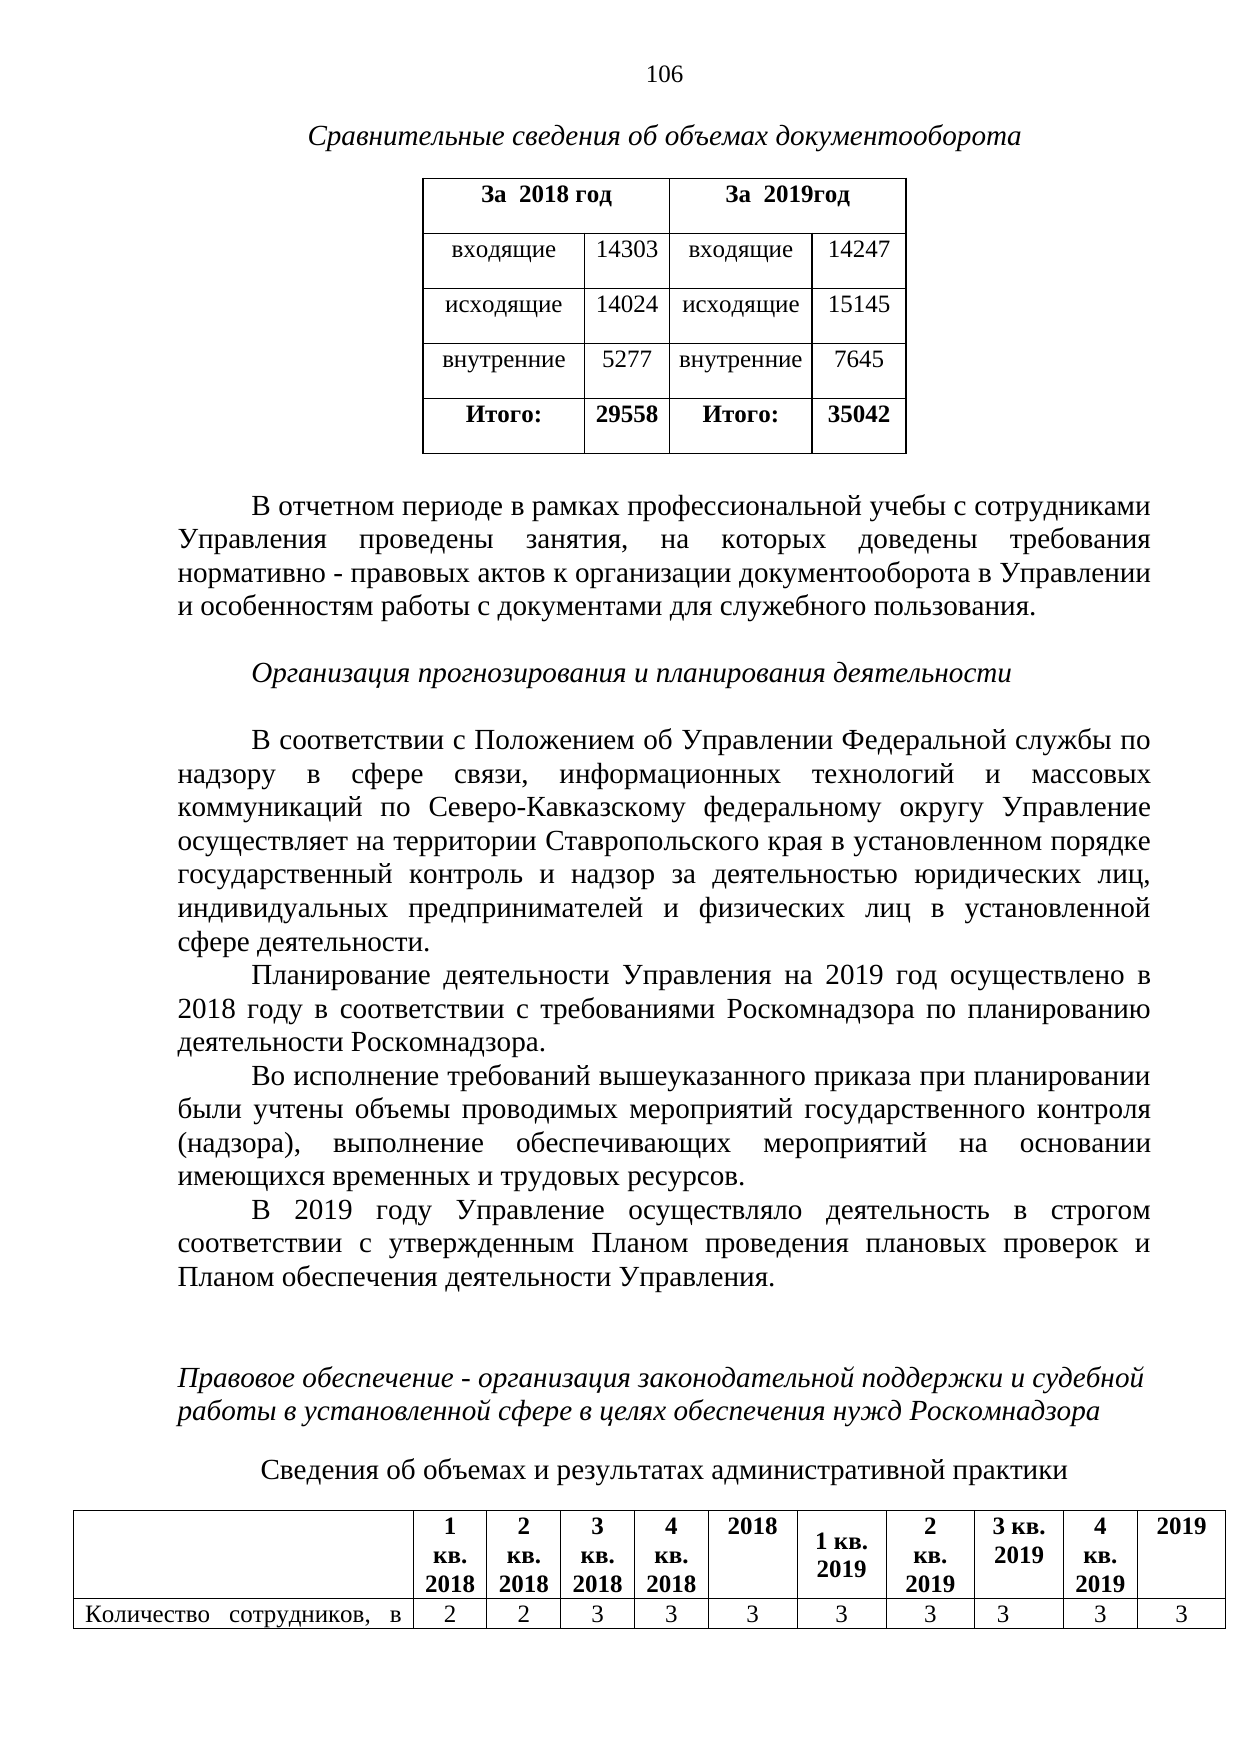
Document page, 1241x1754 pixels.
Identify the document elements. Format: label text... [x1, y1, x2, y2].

text Правовое обеспечение - организация законодательной поддержки и судебной работы в установленной сфере в целях обеспечения нужд Роскомнадзора [177, 1360, 1152, 1427]
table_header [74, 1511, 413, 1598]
text Сравнительные сведения об объемах документооборота [177, 118, 1152, 152]
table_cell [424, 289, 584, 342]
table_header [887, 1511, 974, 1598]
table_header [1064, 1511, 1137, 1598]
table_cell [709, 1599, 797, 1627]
text В отчетном периоде в рамках профессиональной учебы с сотрудниками Управления проведены занятия, на которых доведены требования нормативно - правовых актов к организации документооборота в Управлении и особенностям работы с документами для служебного пользования. [177, 488, 1152, 622]
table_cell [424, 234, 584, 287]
text В соответствии с Положением об Управлении Федеральной службы по надзору в сфере связи, информационных технологий и массовых коммуникаций по Северо-Кавказскому федеральному округу Управление осуществляет на территории Ставропольского края в установленном порядке государственный контроль и надзор за деятельностью юридических лиц, индивидуальных предпринимателей и физических лиц в установленной сфере деятельности. [177, 722, 1152, 957]
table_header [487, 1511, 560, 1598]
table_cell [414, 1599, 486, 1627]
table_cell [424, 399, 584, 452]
text В 2019 году Управление осуществляло деятельность в строгом соответствии с утвержденным Планом проведения плановых проверок и Планом обеспечения деятельности Управления. [177, 1192, 1152, 1293]
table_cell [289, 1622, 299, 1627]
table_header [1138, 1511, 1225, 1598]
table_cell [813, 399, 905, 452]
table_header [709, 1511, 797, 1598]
text Во исполнение требований вышеуказанного приказа при планировании были учтены объемы проводимых мероприятий государственного контроля (надзора), выполнение обеспечивающих мероприятий на основании имеющихся временных и трудовых ресурсов. [177, 1058, 1152, 1192]
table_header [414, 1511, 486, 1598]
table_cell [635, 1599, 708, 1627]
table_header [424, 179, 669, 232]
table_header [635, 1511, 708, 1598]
text Сведения об объемах и результатах административной практики [177, 1452, 1152, 1485]
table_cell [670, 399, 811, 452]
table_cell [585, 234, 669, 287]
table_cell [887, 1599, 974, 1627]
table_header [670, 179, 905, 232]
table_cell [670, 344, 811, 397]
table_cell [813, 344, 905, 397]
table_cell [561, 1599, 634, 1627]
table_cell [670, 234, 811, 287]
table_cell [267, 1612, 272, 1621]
text Организация прогнозирования и планирования деятельности [177, 655, 1152, 689]
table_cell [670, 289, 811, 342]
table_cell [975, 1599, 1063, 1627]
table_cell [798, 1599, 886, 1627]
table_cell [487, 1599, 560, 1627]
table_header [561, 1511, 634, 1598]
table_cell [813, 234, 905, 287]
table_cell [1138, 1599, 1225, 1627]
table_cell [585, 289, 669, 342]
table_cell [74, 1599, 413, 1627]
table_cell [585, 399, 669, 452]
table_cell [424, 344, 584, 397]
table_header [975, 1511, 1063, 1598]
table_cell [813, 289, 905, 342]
text Планирование деятельности Управления на 2019 год осуществлено в 2018 году в соответствии с требованиями Роскомнадзора по планированию деятельности Роскомнадзора. [177, 957, 1152, 1058]
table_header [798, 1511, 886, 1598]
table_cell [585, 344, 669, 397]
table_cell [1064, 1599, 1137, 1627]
